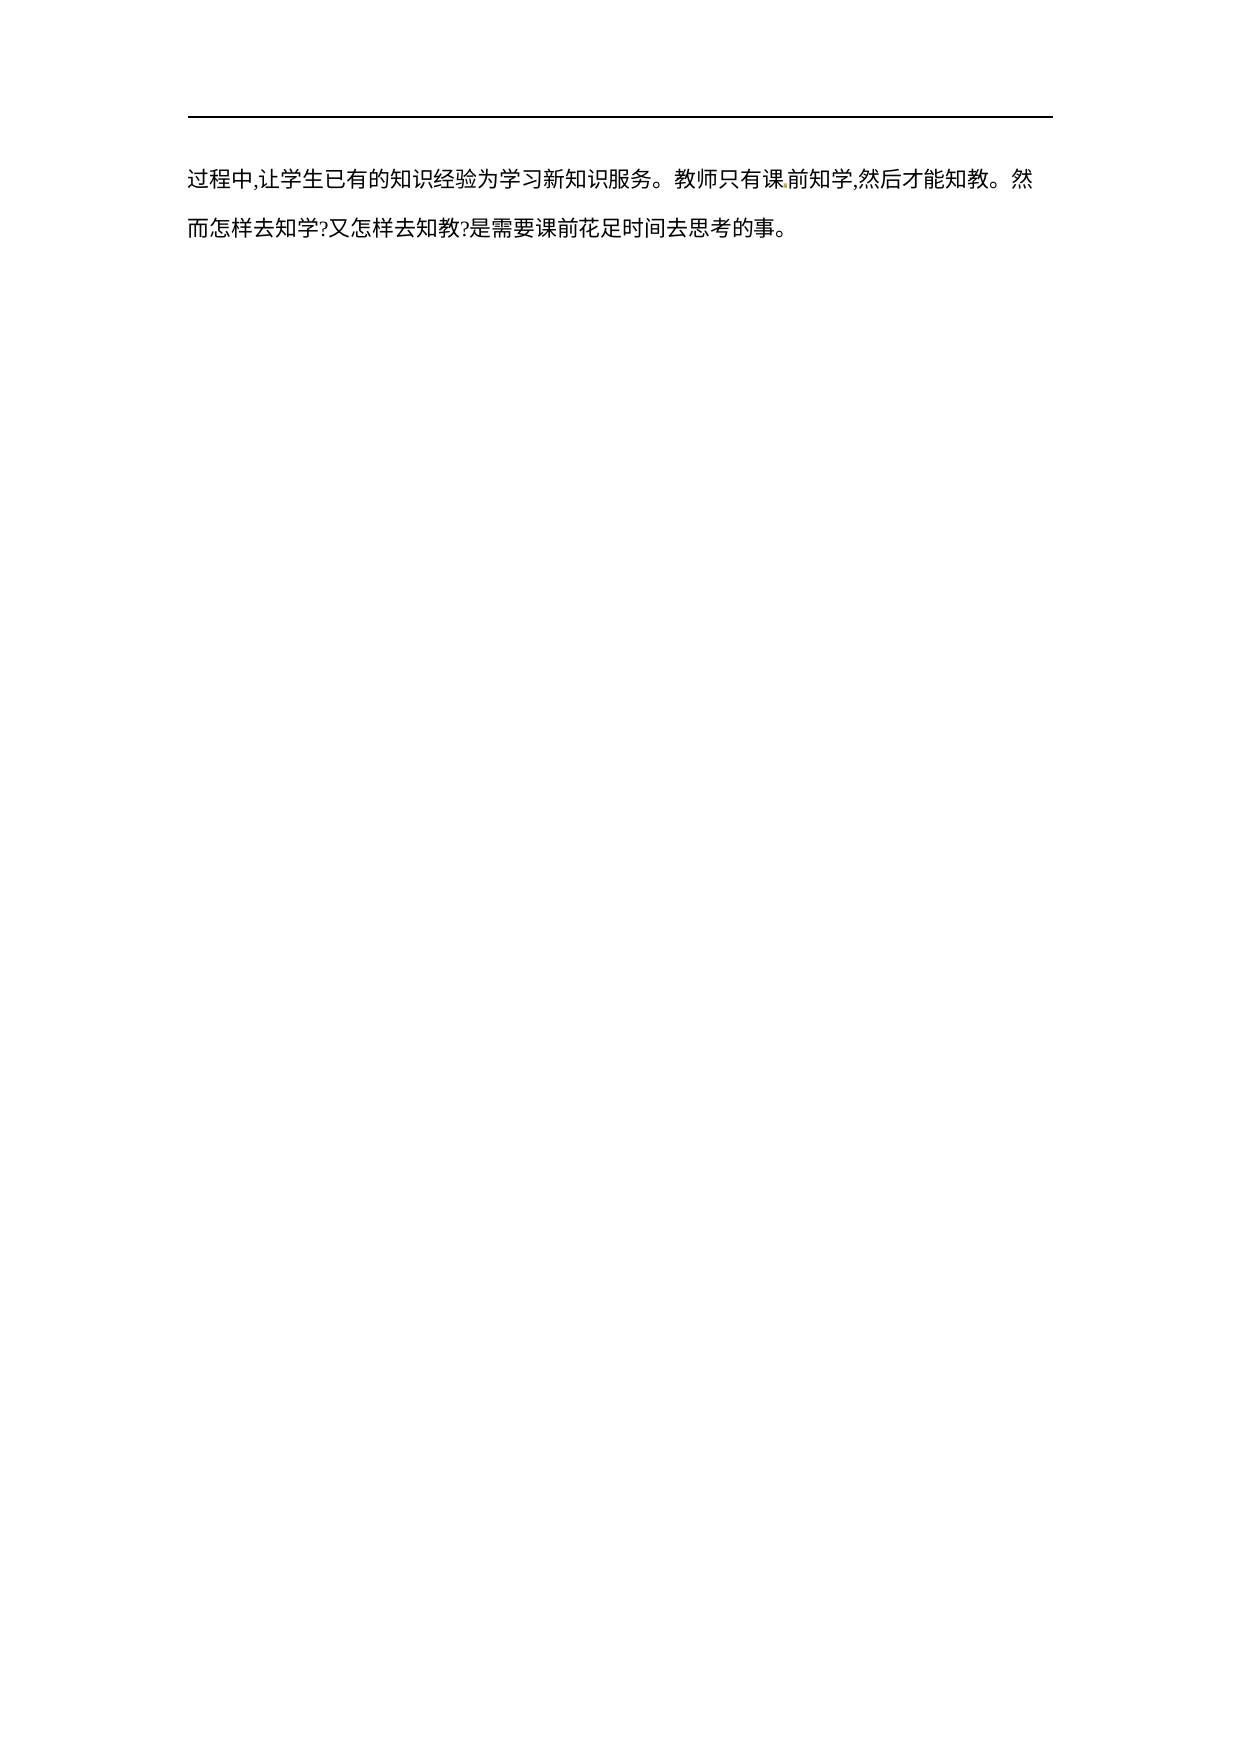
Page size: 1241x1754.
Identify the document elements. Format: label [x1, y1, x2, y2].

text [187, 162, 1053, 243]
